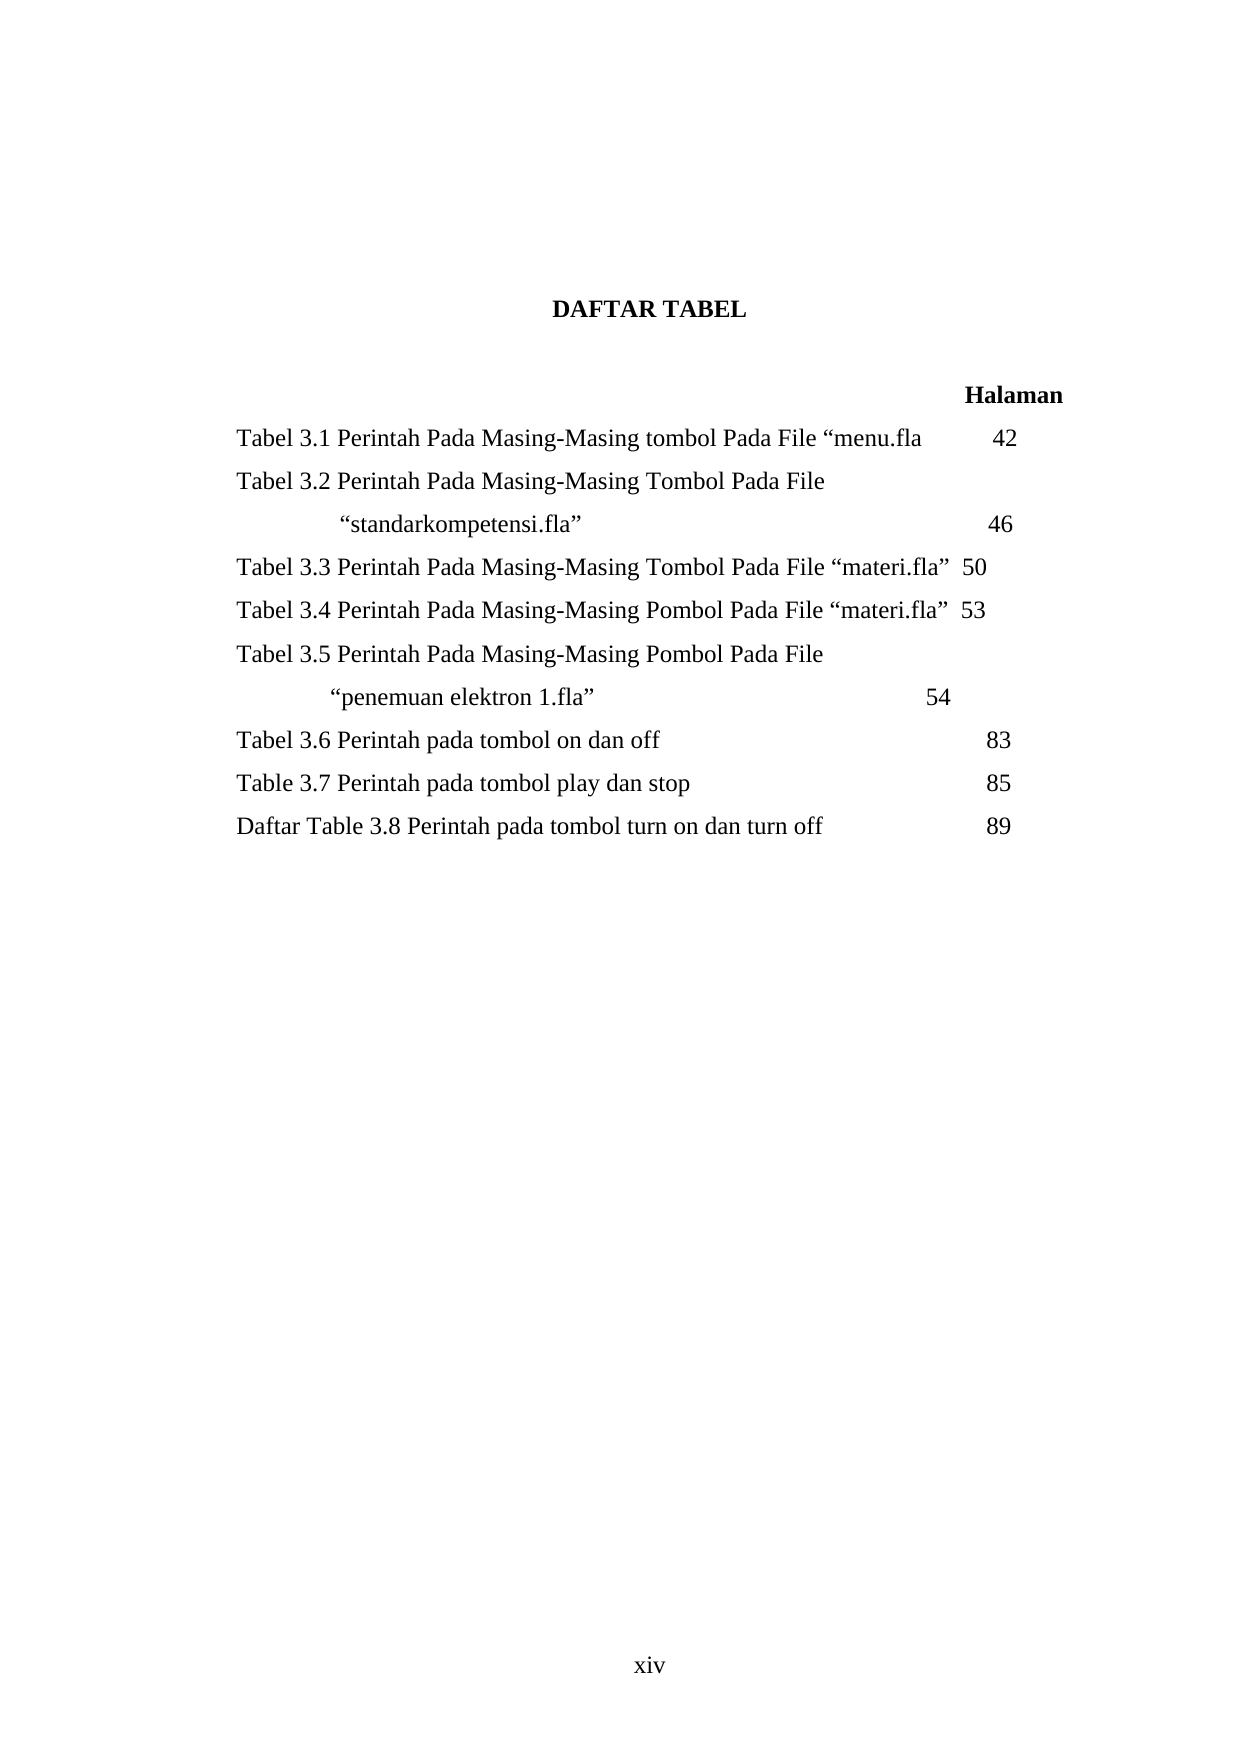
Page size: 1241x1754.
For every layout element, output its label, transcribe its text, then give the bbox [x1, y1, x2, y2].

text Tabel 3.5 Perintah Pada Masing-Masing Pombol Pada File [236, 639, 1063, 667]
text Tabel 3.1 Perintah Pada Masing-Masing tombol Pada File “menu.fla 42 [236, 423, 1063, 452]
text Daftar Table 3.8 Perintah pada tombol turn on dan turn off 89 [236, 811, 1063, 840]
text Table 3.7 Perintah pada tombol play dan stop 85 [236, 768, 1063, 797]
text “penemuan elektron 1.fla” 54 [236, 682, 1063, 711]
text Tabel 3.2 Perintah Pada Masing-Masing Tombol Pada File “standarkompetensi.fla” 46 [236, 466, 1063, 538]
text Halaman [236, 380, 1063, 409]
text Tabel 3.6 Perintah pada tombol on dan off 83 [236, 725, 1063, 754]
text Tabel 3.3 Perintah Pada Masing-Masing Tombol Pada File “materi.fla” 50 [236, 552, 1063, 581]
text DAFTAR TABEL [236, 294, 1063, 322]
text Tabel 3.4 Perintah Pada Masing-Masing Pombol Pada File “materi.fla” 53 [236, 596, 1063, 624]
